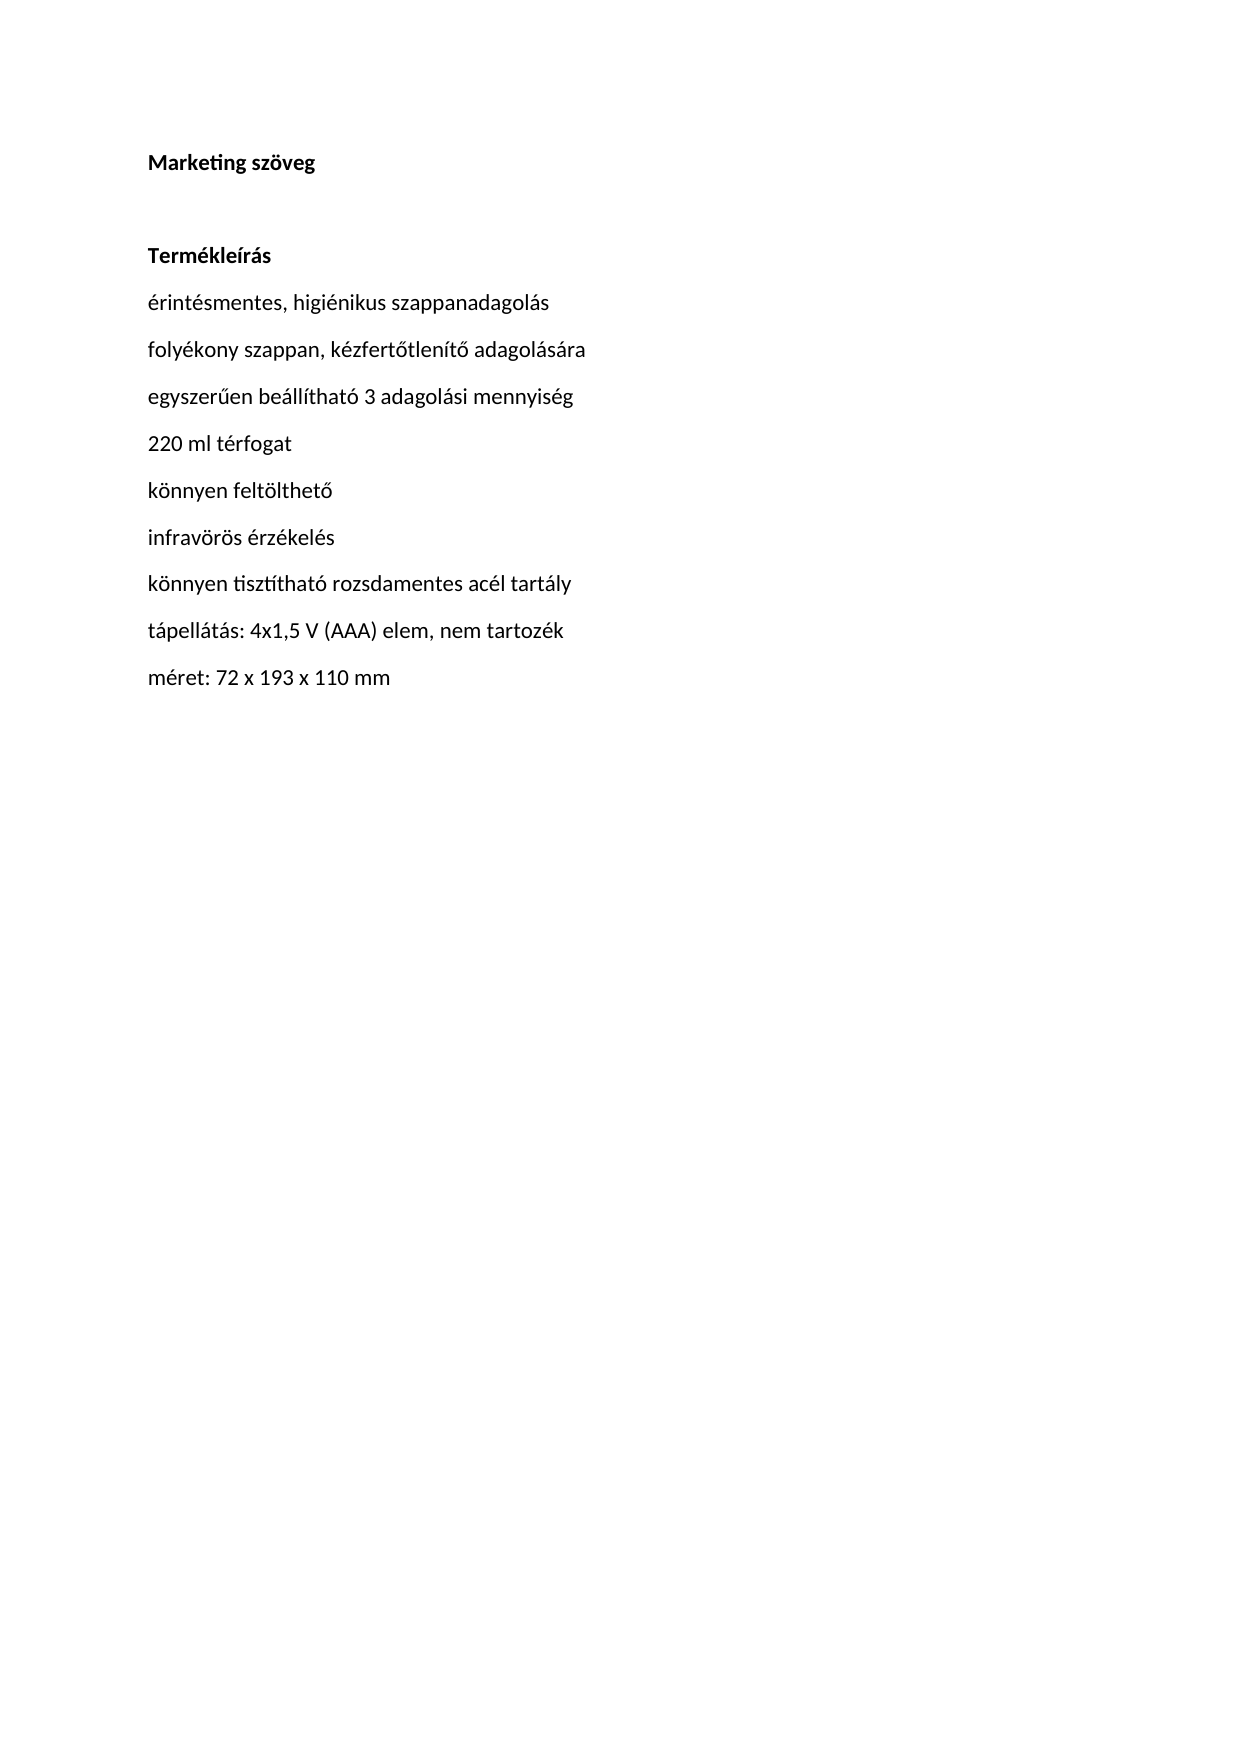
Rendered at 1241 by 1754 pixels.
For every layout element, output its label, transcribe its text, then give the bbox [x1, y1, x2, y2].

text Marketing szöveg [148, 148, 1093, 176]
text könnyen tisztítható rozsdamentes acél tartály [148, 569, 1093, 597]
text méret: 72 x 193 x 110 mm [148, 663, 1093, 691]
text folyékony szappan, kézfertőtlenítő adagolására [148, 335, 1093, 363]
text 220 ml térfogat [148, 429, 1093, 457]
text Termékleírás [148, 241, 1093, 269]
text érintésmentes, higiénikus szappanadagolás [148, 288, 1093, 316]
text könnyen feltölthető [148, 476, 1093, 504]
text tápellátás: 4x1,5 V (AAA) elem, nem tartozék [148, 616, 1093, 644]
text infravörös érzékelés [148, 523, 1093, 551]
text egyszerűen beállítható 3 adagolási mennyiség [148, 382, 1093, 410]
